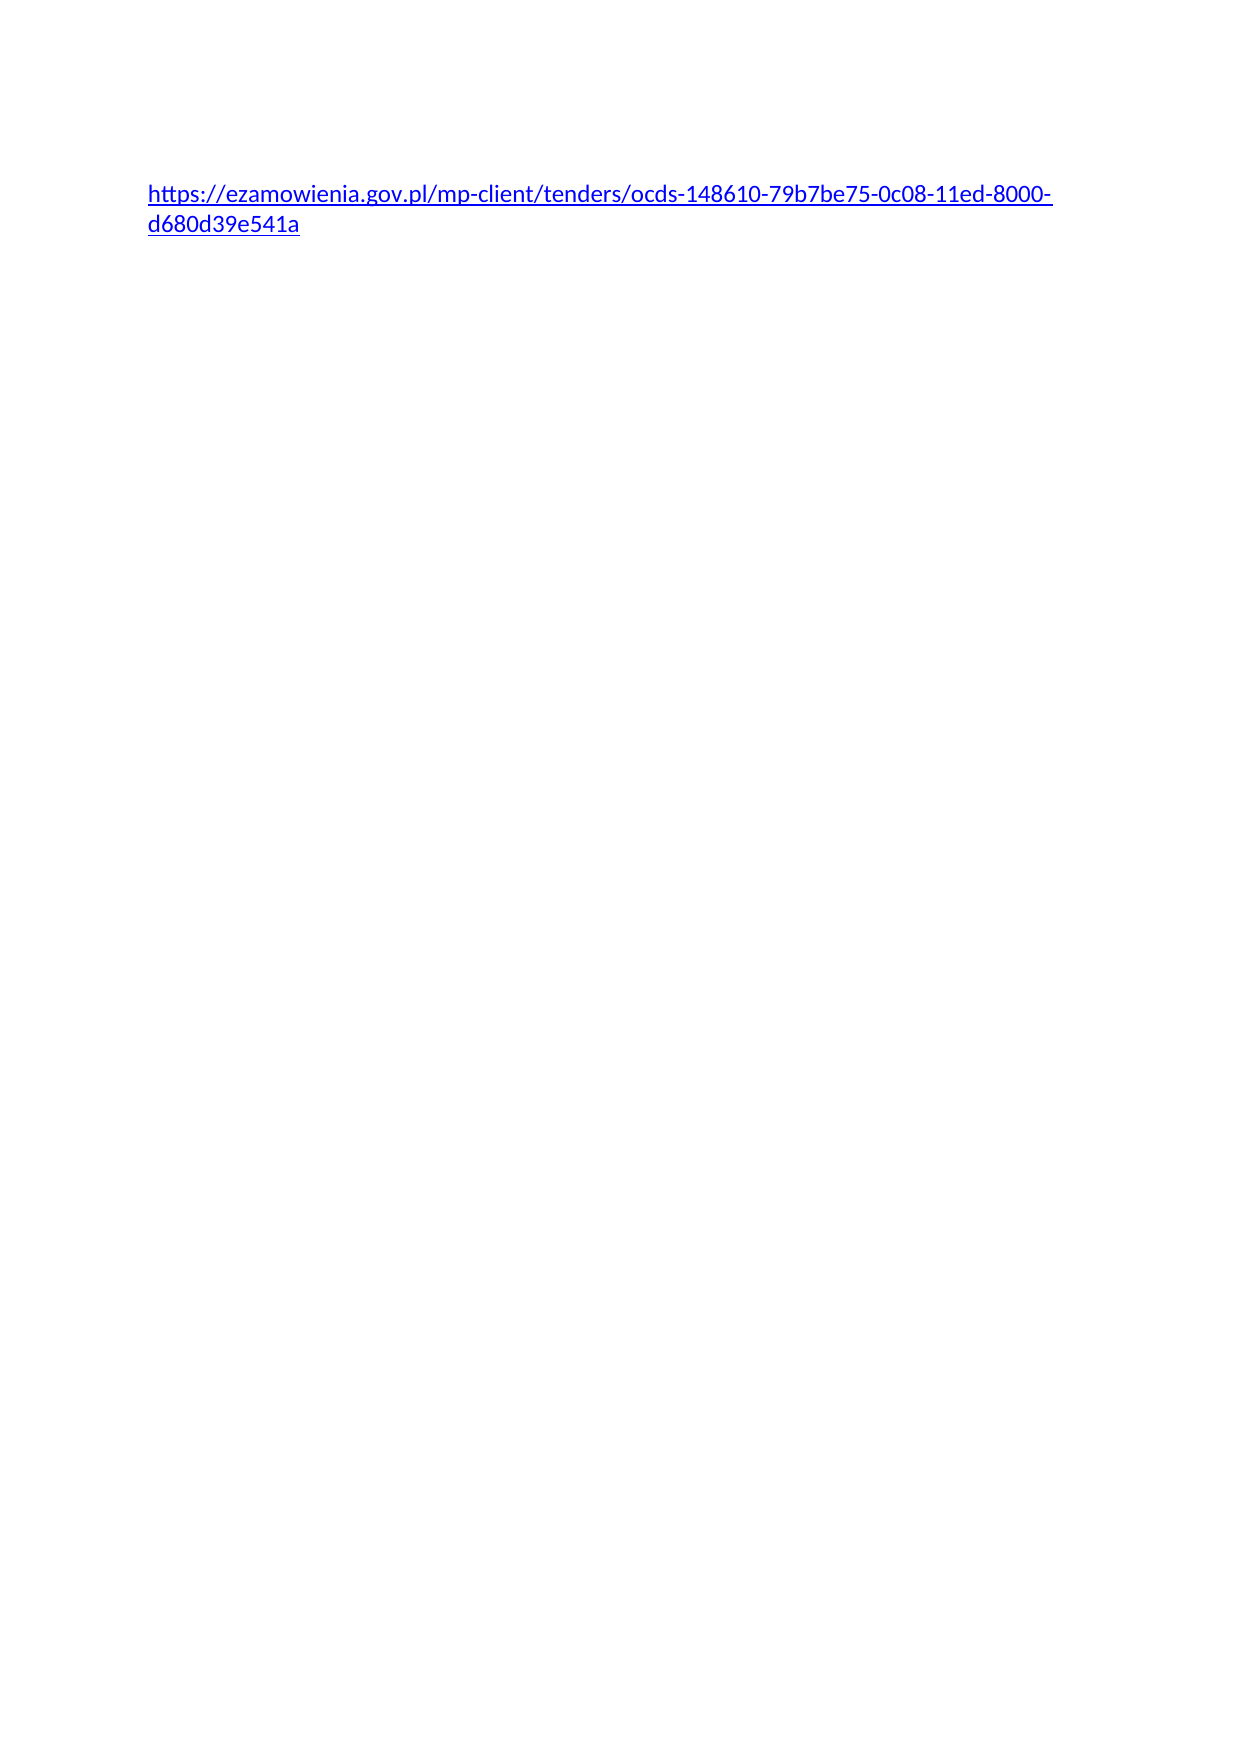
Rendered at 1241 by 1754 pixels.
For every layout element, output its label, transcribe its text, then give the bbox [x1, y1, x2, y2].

text https://ezamowienia.gov.pl/mp-client/tenders/ocds-148610-79b7be75-0c08-11ed-8000-d680d39e541a [148, 178, 1093, 239]
